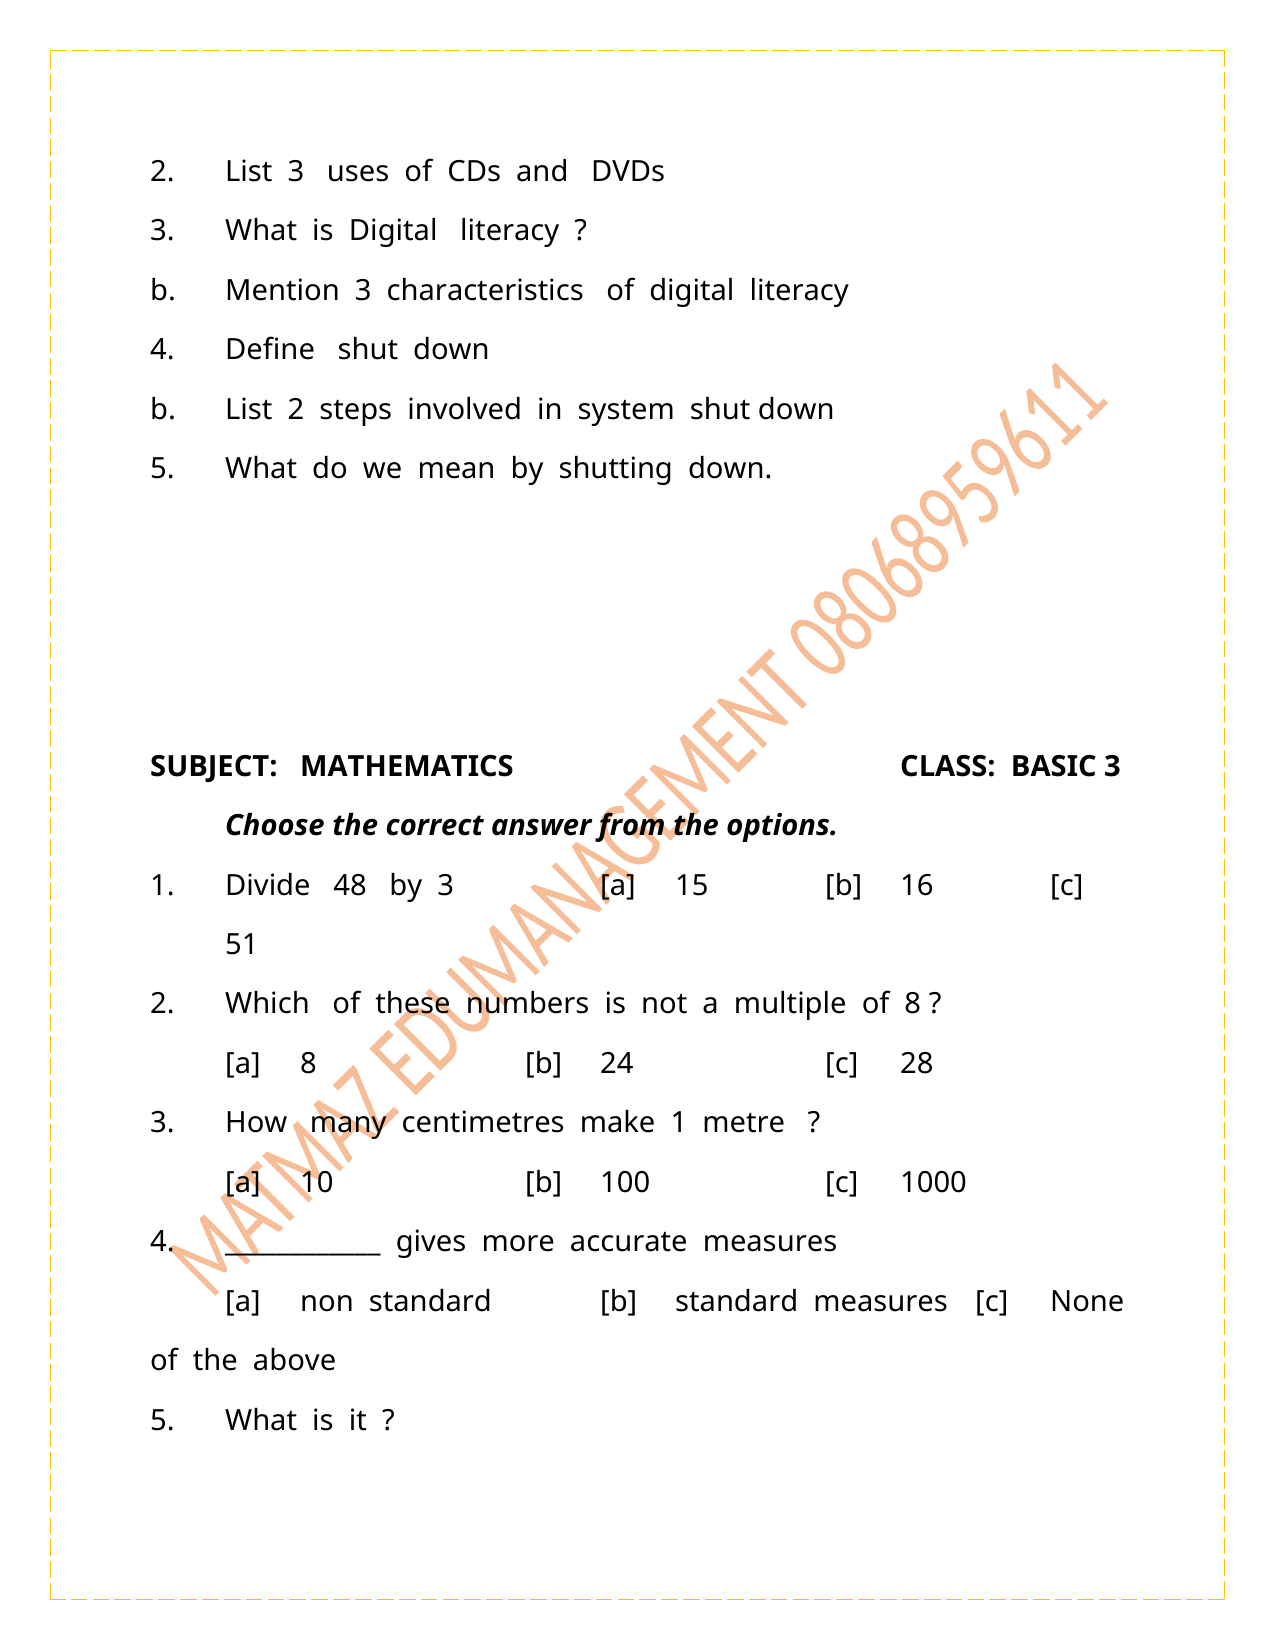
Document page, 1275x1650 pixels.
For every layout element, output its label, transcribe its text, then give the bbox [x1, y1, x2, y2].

text 2. Which of these numbers is not a multiple of 8 ? [150, 983, 1125, 1022]
text [a] non standard [b] standard measures [c] None of the above [150, 1280, 1125, 1379]
text 2. List 3 uses of CDs and DVDs [150, 150, 1125, 190]
text 5. What is it ? [150, 1399, 1125, 1439]
text b. List 2 steps involved in system shut down [150, 388, 1125, 428]
text 3. How many centimetres make 1 metre ? [150, 1102, 1125, 1141]
text 3. What is Digital literacy ? [150, 209, 1125, 249]
text 5. What do we mean by shutting down. [150, 447, 1125, 487]
text SUBJECT: MATHEMATICS CLASS: BASIC 3 [150, 745, 1125, 784]
text 4. Define shut down [150, 328, 1125, 368]
text 4. ____________ gives more accurate measures [150, 1221, 1125, 1260]
text [a] 10 [b] 100 [c] 1000 [150, 1161, 1125, 1201]
text b. Mention 3 characteristics of digital literacy [150, 269, 1125, 309]
text [a] 8 [b] 24 [c] 28 [150, 1042, 1125, 1082]
text Choose the correct answer from the options. [150, 804, 1125, 844]
text 1. Divide 48 by 3 [a] 15 [b] 16 [c] 51 [150, 864, 1125, 963]
